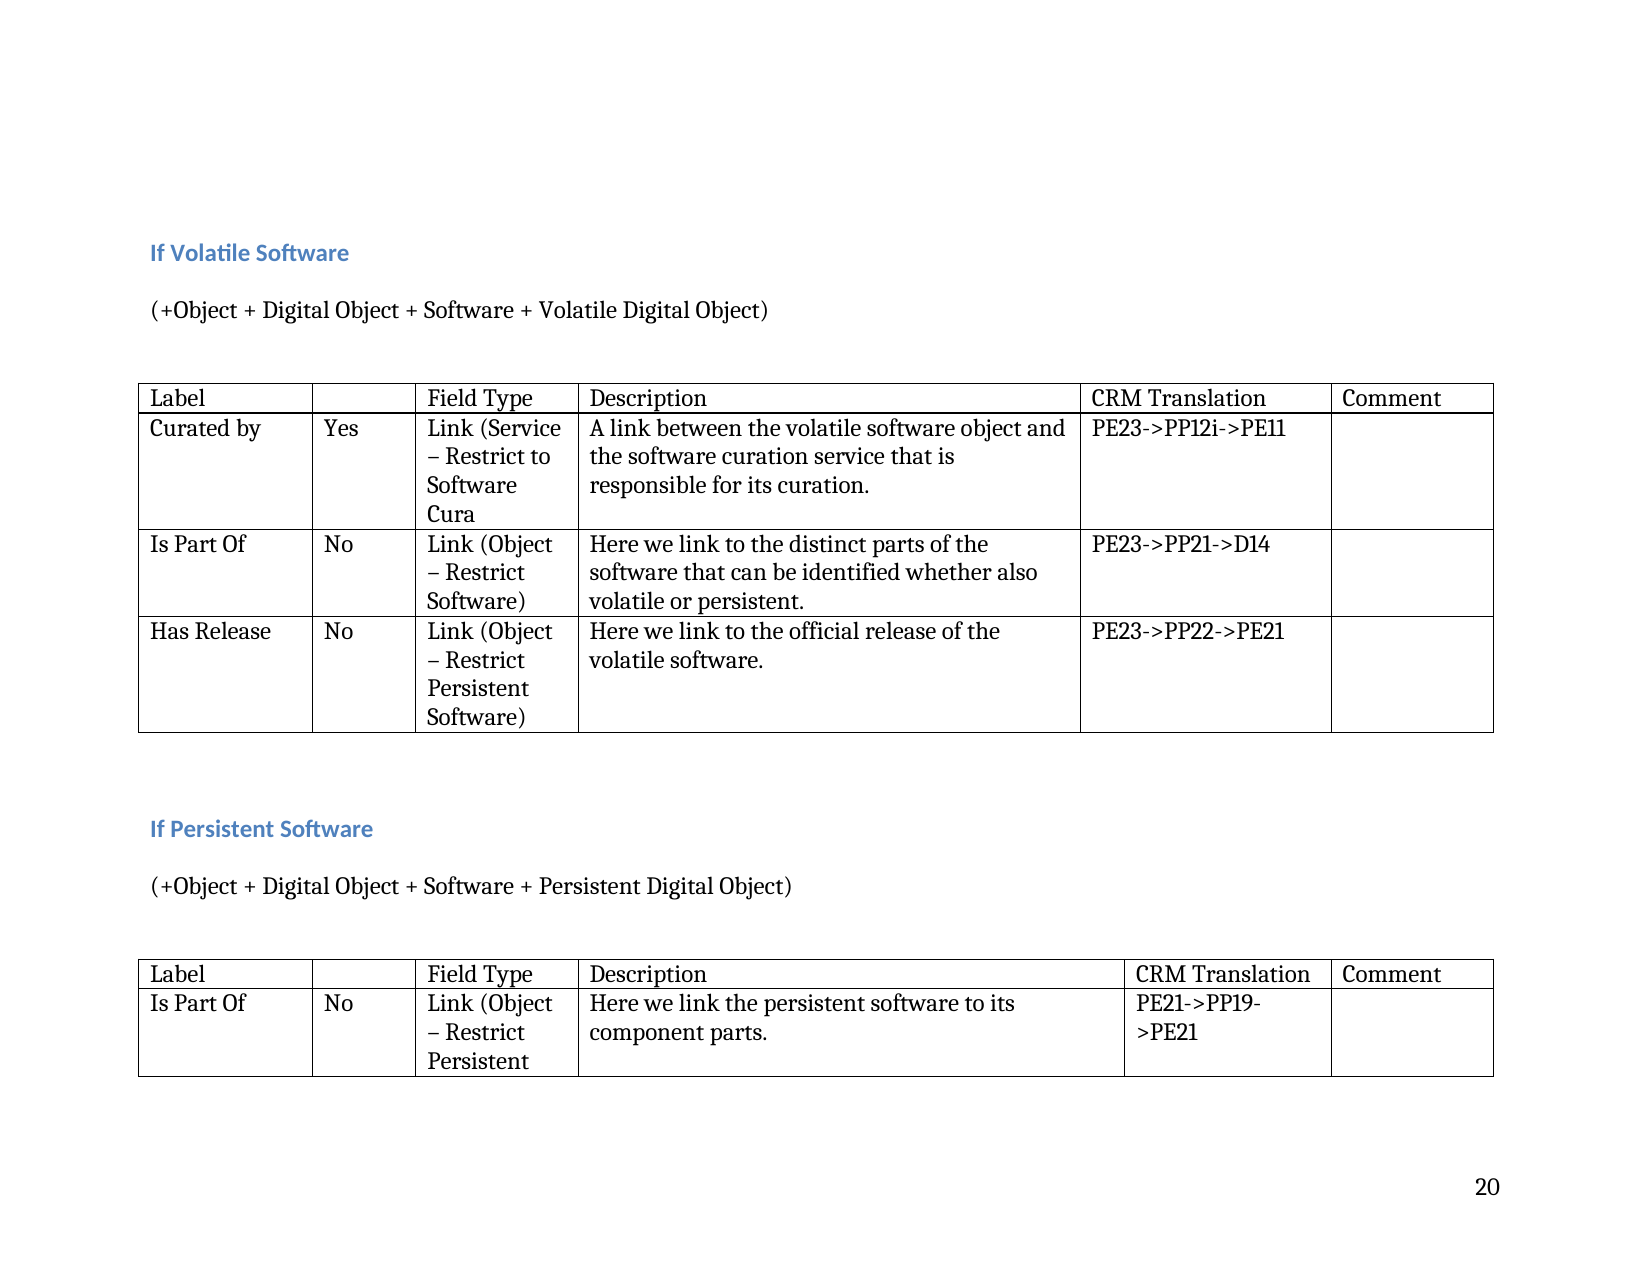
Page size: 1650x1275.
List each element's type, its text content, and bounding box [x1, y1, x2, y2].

table_cell Link (Object – Restrict Software) [416, 530, 578, 616]
text (+Object + Digital Object + Software + Persistent Digital Object) [150, 872, 1500, 901]
text (+Object + Digital Object + Software + Volatile Digital Object) [150, 296, 1500, 325]
table_cell No [313, 617, 415, 732]
table_header Description [579, 384, 1080, 412]
table_cell PE21->PP19->PE21 [1125, 989, 1331, 1076]
table_cell Here we link to the official release of the volatile software. [579, 617, 1080, 732]
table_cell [416, 989, 578, 1076]
table_header CRM Translation [1081, 384, 1331, 412]
table_cell PE23->PP22->PE21 [1081, 617, 1331, 732]
table_header Label [139, 960, 312, 988]
table_cell PE23->PP21->D14 [1081, 530, 1331, 616]
table_cell [1332, 414, 1493, 528]
table_header Comment [1332, 384, 1493, 412]
table_header [313, 960, 415, 988]
table_cell Is Part Of [139, 530, 312, 616]
table_cell [1332, 617, 1493, 732]
subtitle If Persistent Software [150, 782, 1500, 843]
table_cell Link (Service – Restrict to Software Cura [416, 414, 578, 528]
table_cell PE23->PP12i->PE11 [1081, 414, 1331, 528]
table_cell A link between the volatile software object and the software curation service that is responsible for its curation. [579, 414, 1080, 528]
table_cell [579, 989, 1124, 1076]
table_header Field Type [416, 384, 578, 412]
table_header Field Type [416, 960, 578, 988]
table_cell Curated by [139, 414, 312, 528]
table_cell Here we link to the distinct parts of the software that can be identified whether also volatile or persistent. [579, 530, 1080, 616]
table_cell No [313, 989, 415, 1076]
table_cell Yes [313, 414, 415, 528]
table_cell [1332, 530, 1493, 616]
table_cell Link (Object – Restrict Persistent Software) [416, 617, 578, 732]
table_header Description [579, 960, 1124, 988]
table_cell Has Release [139, 617, 312, 732]
table_header Label [139, 384, 312, 412]
table_header CRM Translation [1125, 960, 1331, 988]
table_header [313, 384, 415, 412]
table_header Comment [1332, 960, 1493, 988]
table_cell Is Part Of [139, 989, 312, 1076]
table_cell No [313, 530, 415, 616]
subtitle If Volatile Software [150, 237, 1500, 268]
table_cell [1332, 989, 1493, 1076]
